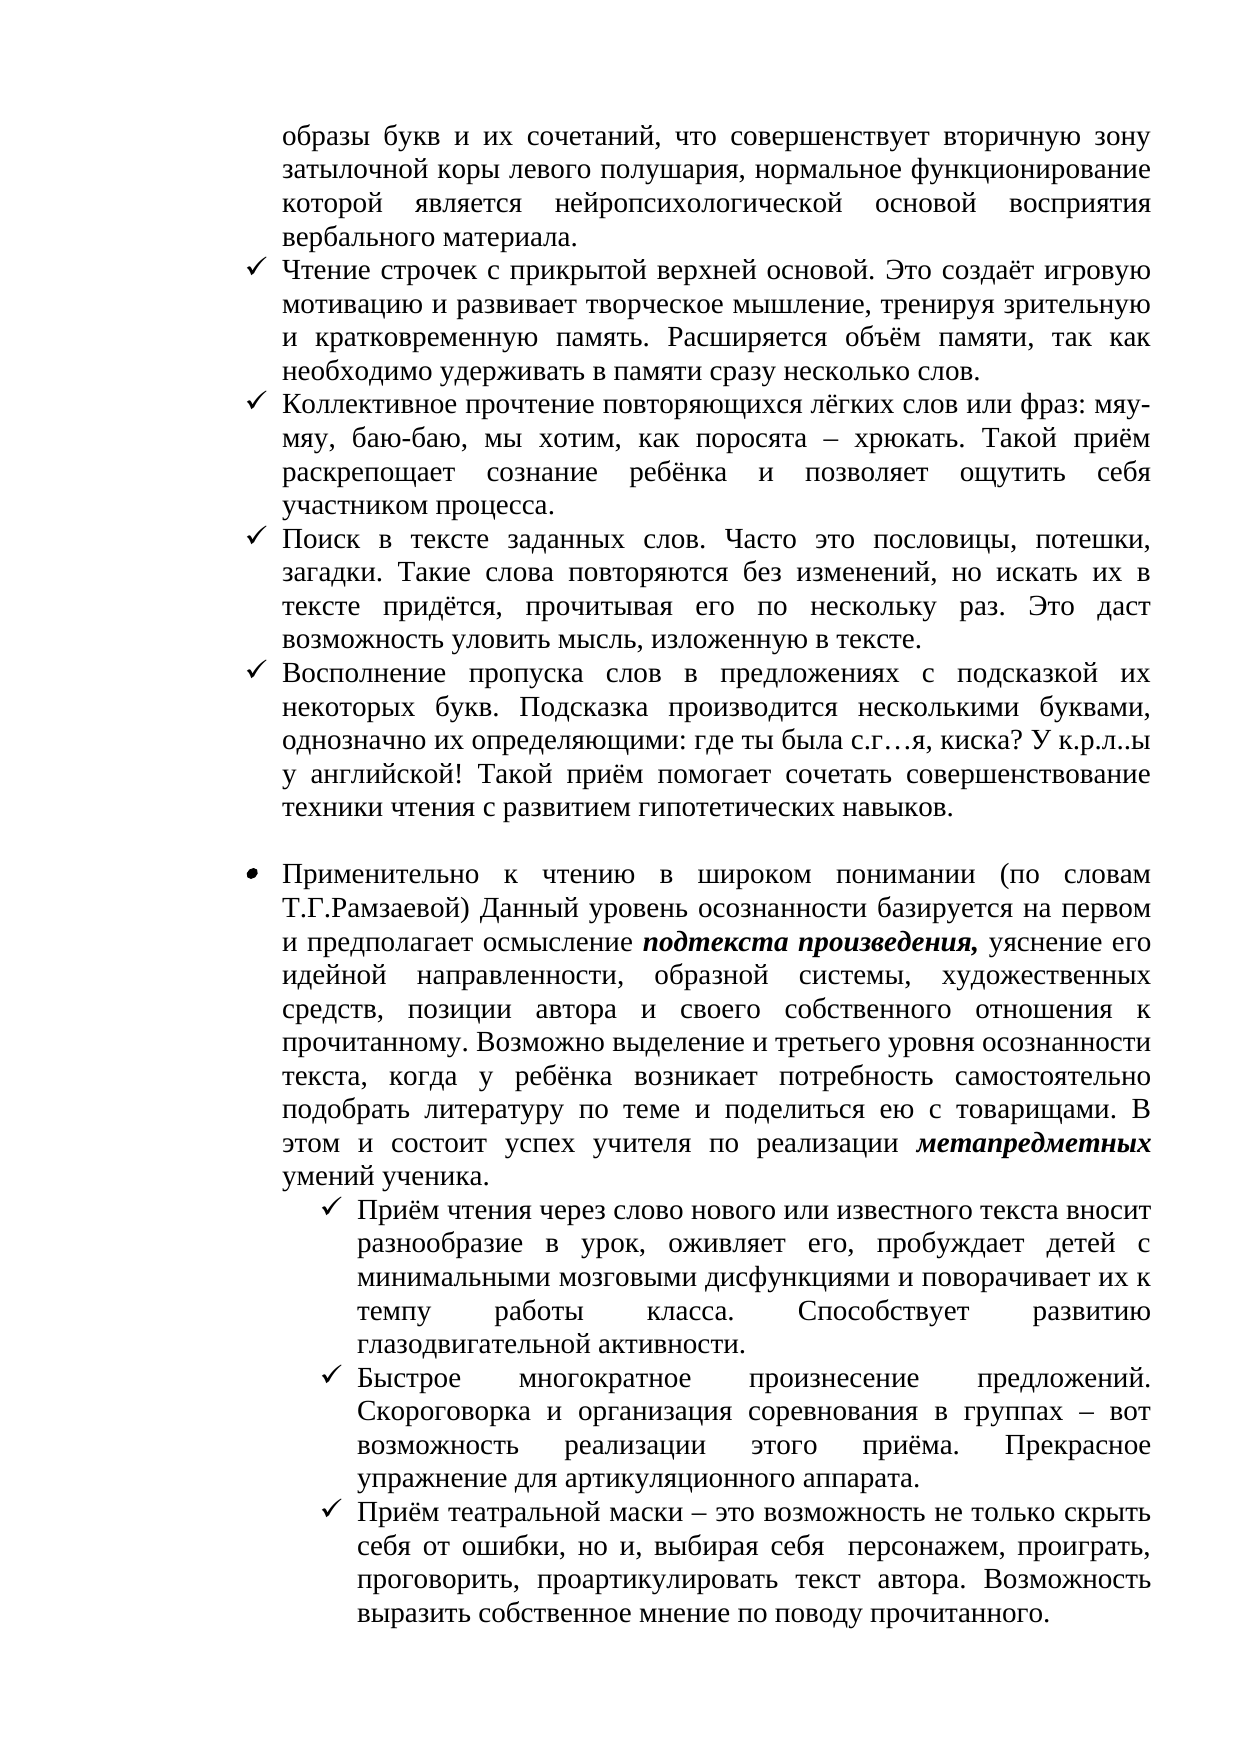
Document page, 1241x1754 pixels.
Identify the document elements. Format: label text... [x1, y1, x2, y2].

list Быстрое многократное произнесение предложений. Скороговорка и организация соревнования в группах – вот возможность реализации этого приёма. Прекрасное упражнение для артикуляционного аппарата. [319, 1360, 1152, 1494]
list Восполнение пропуска слов в предложениях с подсказкой их некоторых букв. Подсказка производится несколькими буквами, однозначно их определяющими: где ты была с.г…я, киска? У к.р.л..ы у английской! Такой приём помогает сочетать совершенствование техники чтения с развитием гипотетических навыков. [244, 655, 1152, 823]
list Коллективное прочтение повторяющихся лёгких слов или фраз: мяу-мяу, баю-баю, мы хотим, как поросята – хрюкать. Такой приём раскрепощает сознание ребёнка и позволяет ощутить себя участником процесса. [244, 387, 1152, 521]
list Применительно к чтению в широком понимании (по словам Т.Г.Рамзаевой) Данный уровень осознанности базируется на первом и предполагает осмысление подтекста произведения, уяснение его идейной направленности, образной системы, художественных средств, позиции автора и своего собственного отношения к прочитанному. Возможно выделение и третьего уровня осознанности текста, когда у ребёнка возникает потребность самостоятельно подобрать литературу по теме и поделиться ею с товарищами. В этом и состоит успех учителя по реализации метапредметных умений ученика. [244, 856, 1152, 1192]
list Чтение строчек с прикрытой верхней основой. Это создаёт игровую мотивацию и развивает творческое мышление, тренируя зрительную и кратковременную память. Расширяется объём памяти, так как необходимо удерживать в памяти сразу несколько слов. [244, 252, 1152, 387]
list Приём чтения через слово нового или известного текста вносит разнообразие в урок, оживляет его, пробуждает детей с минимальными мозговыми дисфункциями и поворачивает их к темпу работы класса. Способствует развитию глазодвигательной активности. [319, 1192, 1152, 1360]
list Приём театральной маски – это возможность не только скрыть себя от ошибки, но и, выбирая себя персонажем, проиграть, проговорить, проартикулировать текст автора. Возможность выразить собственное мнение по поводу прочитанного. [319, 1494, 1152, 1628]
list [244, 118, 1152, 252]
list Поиск в тексте заданных слов. Часто это пословицы, потешки, загадки. Такие слова повторяются без изменений, но искать их в тексте придётся, прочитывая его по нескольку раз. Это даст возможность уловить мысль, изложенную в тексте. [244, 521, 1152, 655]
